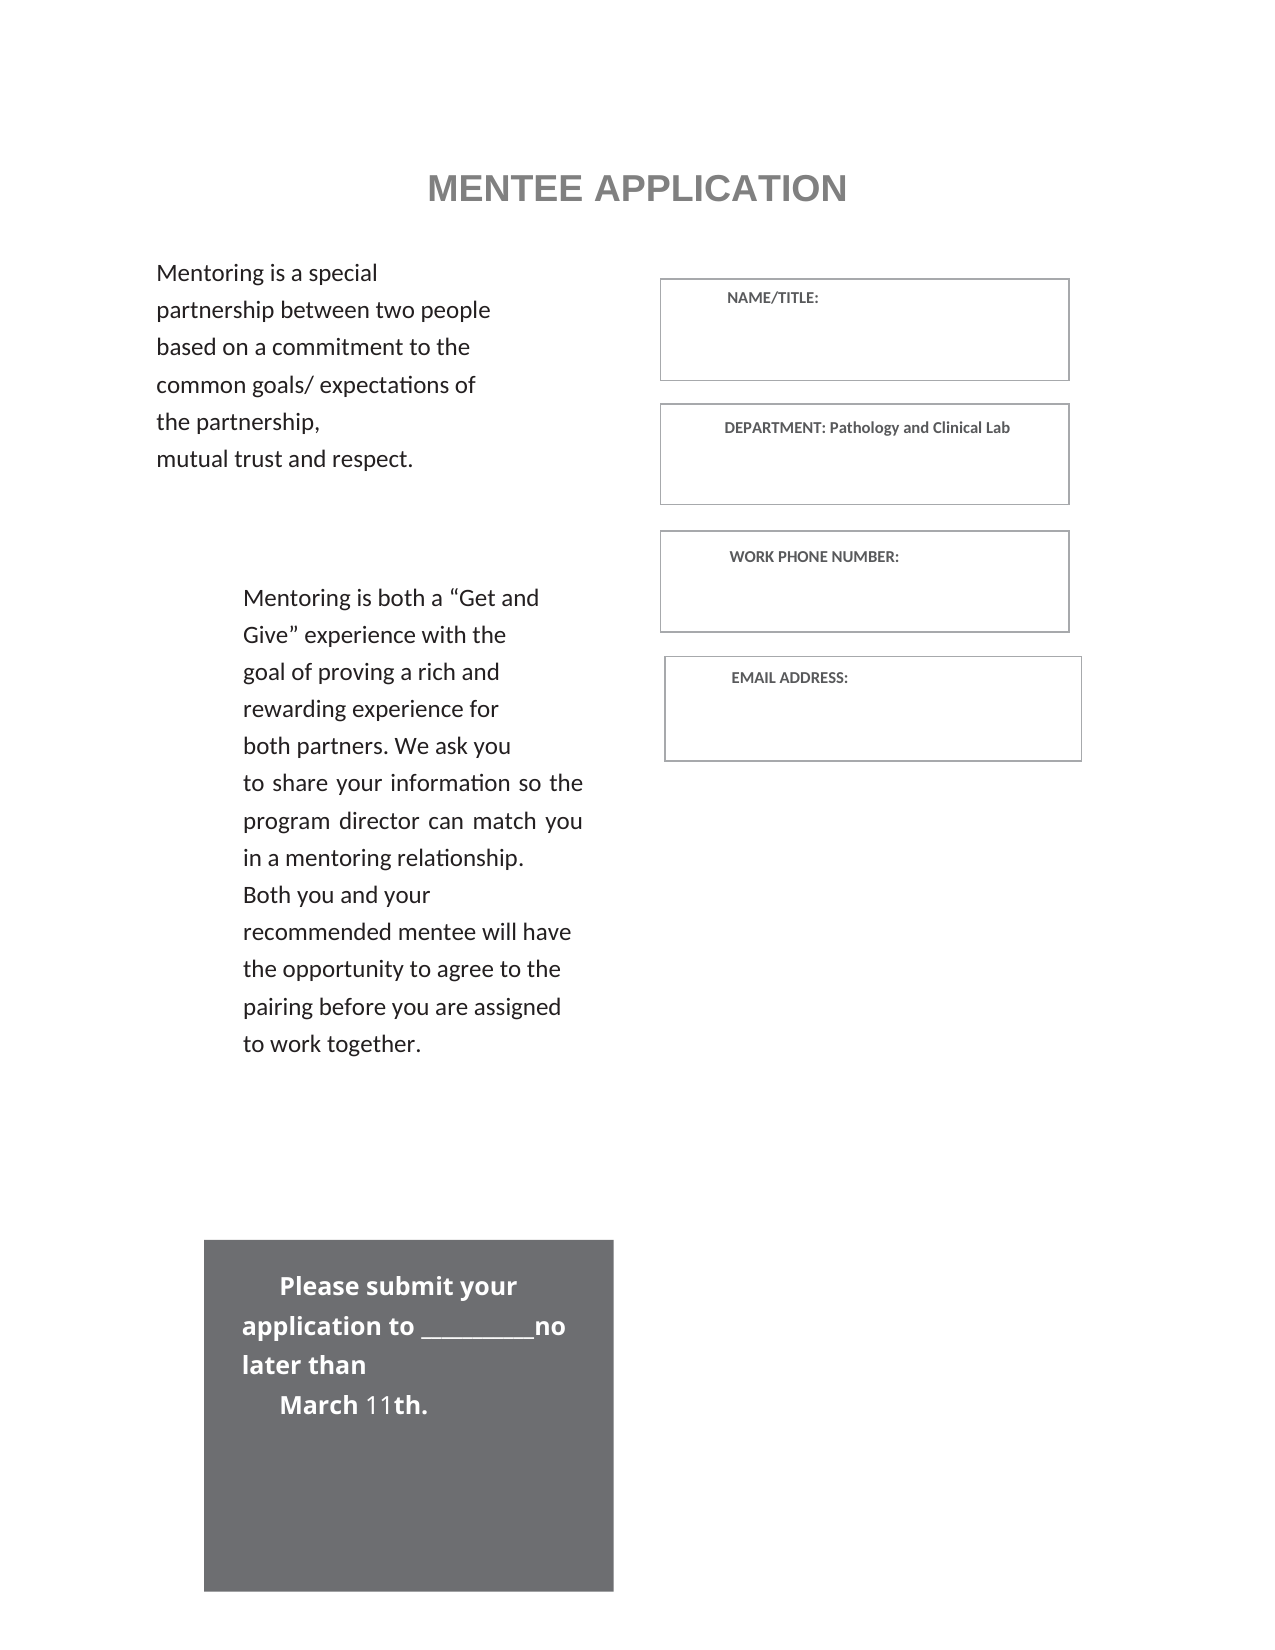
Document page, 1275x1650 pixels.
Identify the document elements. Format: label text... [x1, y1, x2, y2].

text MENTEE APPLICATION [375, 166, 900, 209]
